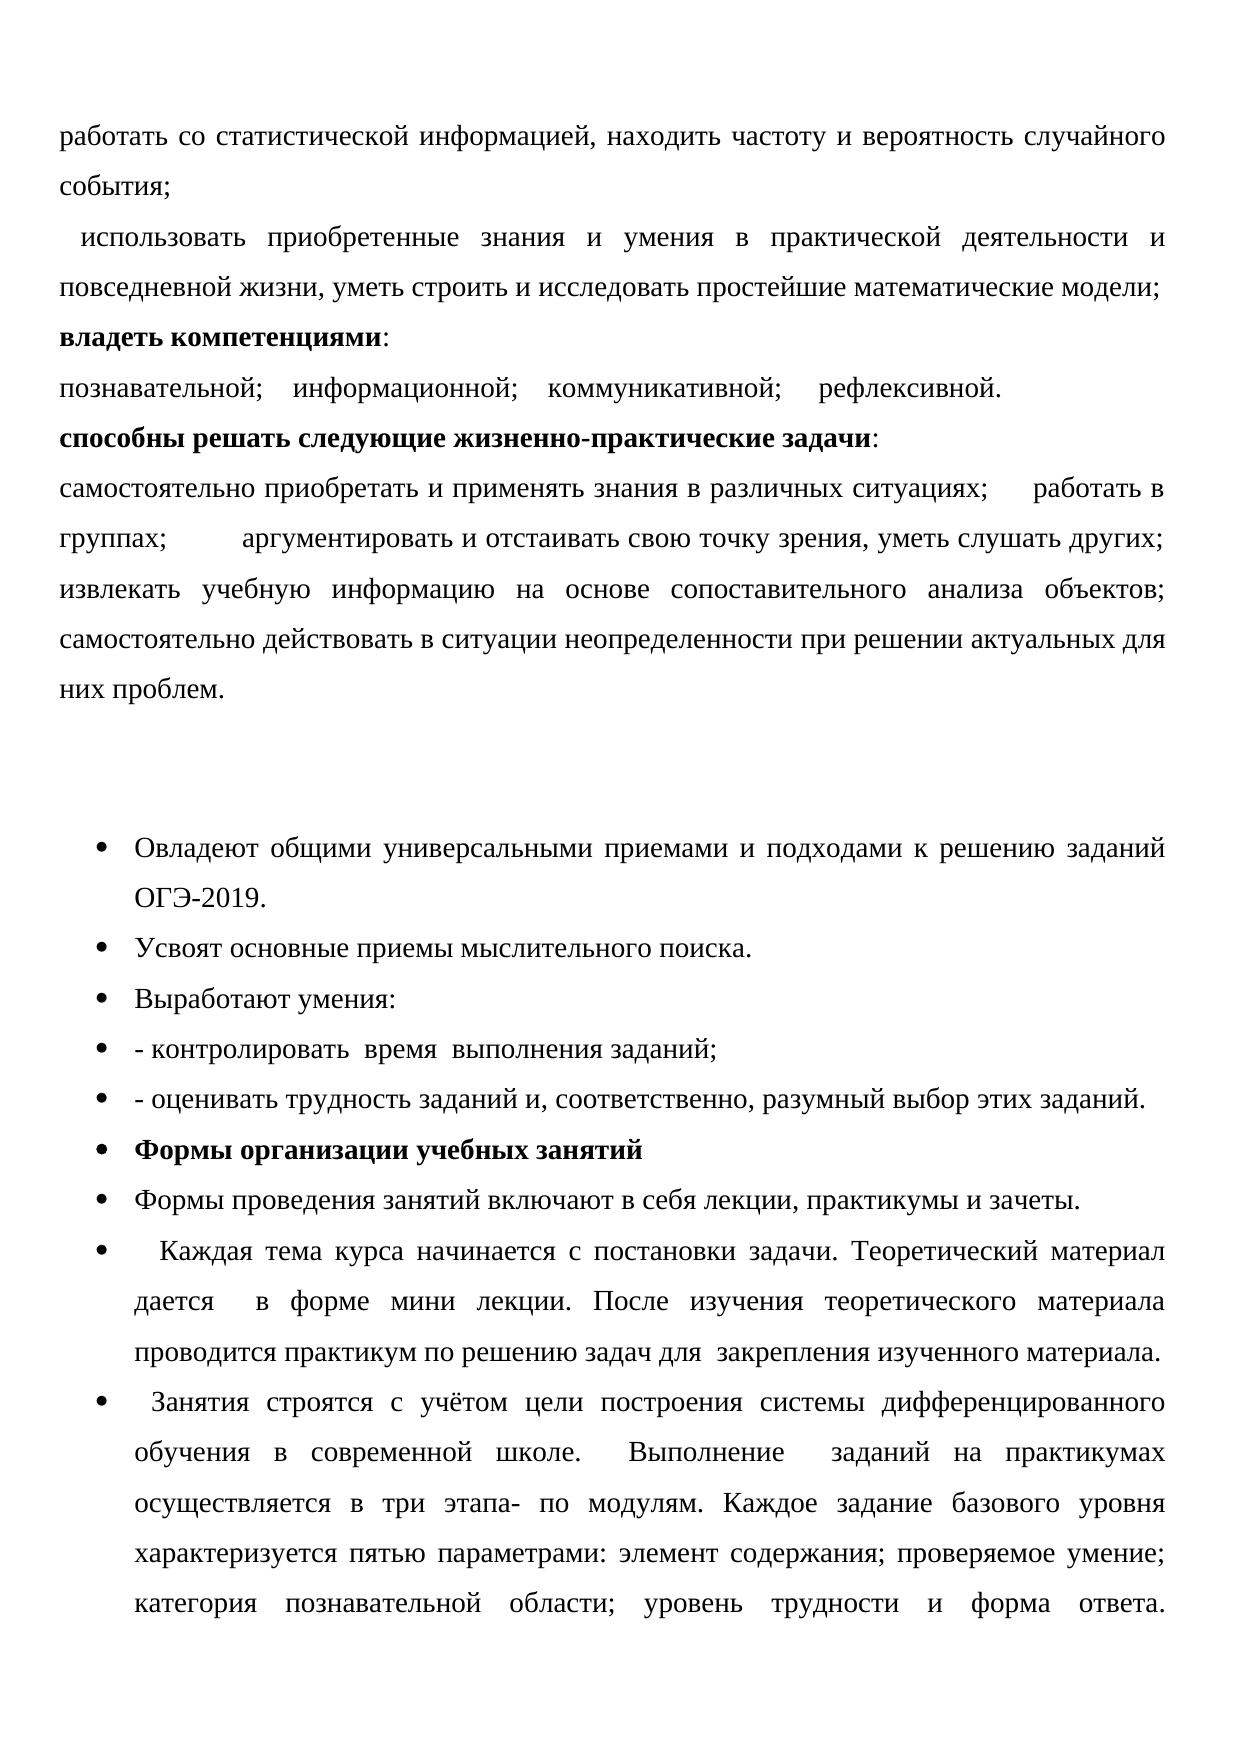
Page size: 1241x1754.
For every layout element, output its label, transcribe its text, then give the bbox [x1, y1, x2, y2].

list - оценивать трудность заданий и, соответственно, разумный выбор этих заданий. [97, 1082, 1166, 1115]
text использовать приобретенные знания и умения в практической деятельности и повседневной жизни, уметь строить и исследовать простейшие математические модели; [59, 219, 1166, 303]
text самостоятельно приобретать и применять знания в различных ситуациях; работать в группах; аргументировать и отстаивать свою точку зрения, уметь слушать других; извлекать учебную информацию на основе сопоставительного анализа объектов; самостоятельно действовать в ситуации неопределенности при решении актуальных для них проблем. [59, 470, 1166, 705]
text работать со статистической информацией, находить частоту и вероятность случайного события; [59, 118, 1166, 202]
list Усвоят основные приемы мыслительного поиска. [97, 930, 1166, 964]
list - контролировать время выполнения заданий; [97, 1031, 1166, 1065]
list Овладеют общими универсальными приемами и подходами к решению заданий ОГЭ-2019. [97, 830, 1166, 914]
list Формы проведения занятий включают в себя лекции, практикумы и зачеты. [97, 1182, 1166, 1216]
list Каждая тема курса начинается с постановки задачи. Теоретический материал дается в форме мини лекции. После изучения теоретического материала проводится практикум по решению задач для закрепления изученного материала. [97, 1233, 1166, 1367]
text способны решать следующие жизненно-практические задачи: [59, 420, 1166, 453]
list Выработают умения: [97, 981, 1166, 1014]
text познавательной; информационной; коммуникативной; рефлексивной. [59, 370, 1166, 403]
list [97, 1384, 1166, 1619]
list Формы организации учебных занятий [97, 1132, 1166, 1166]
text владеть компетенциями: [59, 319, 1166, 353]
